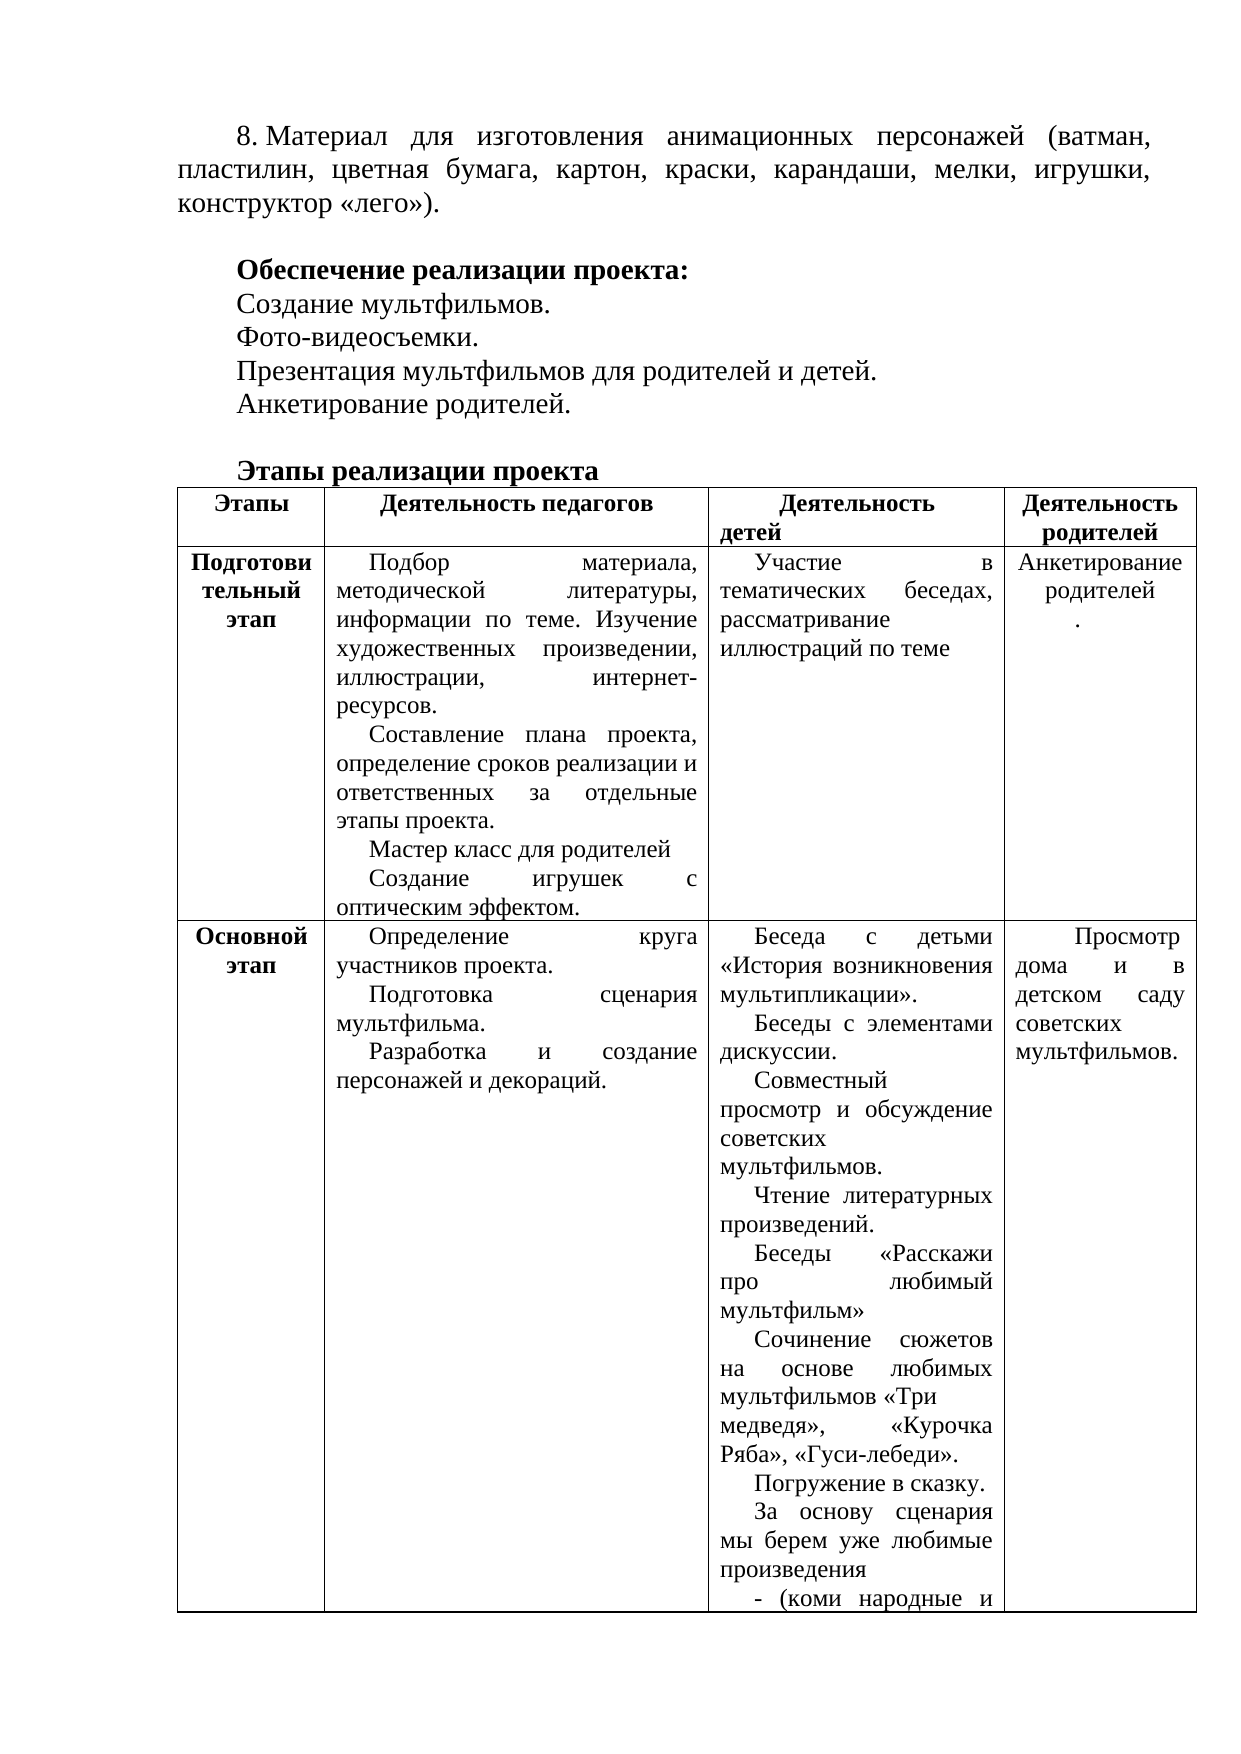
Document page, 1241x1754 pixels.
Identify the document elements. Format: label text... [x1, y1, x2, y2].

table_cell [325, 921, 708, 1611]
table_header Деятельность родителей [1005, 488, 1196, 546]
text Презентация мультфильмов для родителей и детей. [177, 353, 1152, 386]
table_cell Основной этап [178, 921, 324, 1611]
table_cell Анкетирование родителей . [1005, 547, 1196, 920]
text Фото-видеосъемки. [177, 319, 1152, 353]
text Создание мультфильмов. [177, 286, 1152, 319]
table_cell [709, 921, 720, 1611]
text 8. Материал для изготовления анимационных персонажей (ватман, пластилин, цветная бумага, картон, краски, карандаши, мелки, игрушки, конструктор «лего»). [177, 118, 1152, 219]
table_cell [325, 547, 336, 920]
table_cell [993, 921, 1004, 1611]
table_header Деятельность детей [709, 488, 1004, 546]
table_cell Подготовительный этап [178, 547, 324, 920]
text Анкетирование родителей. [177, 386, 1152, 420]
table_header Этапы [178, 488, 324, 546]
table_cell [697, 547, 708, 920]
table_cell Участие в тематических беседах, рассматривание иллюстраций по теме [709, 547, 1004, 920]
text Этапы реализации проекта [177, 453, 1152, 487]
text Обеспечение реализации проекта: [177, 252, 1152, 286]
table_header Деятельность педагогов [325, 488, 708, 546]
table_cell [1005, 921, 1196, 1611]
